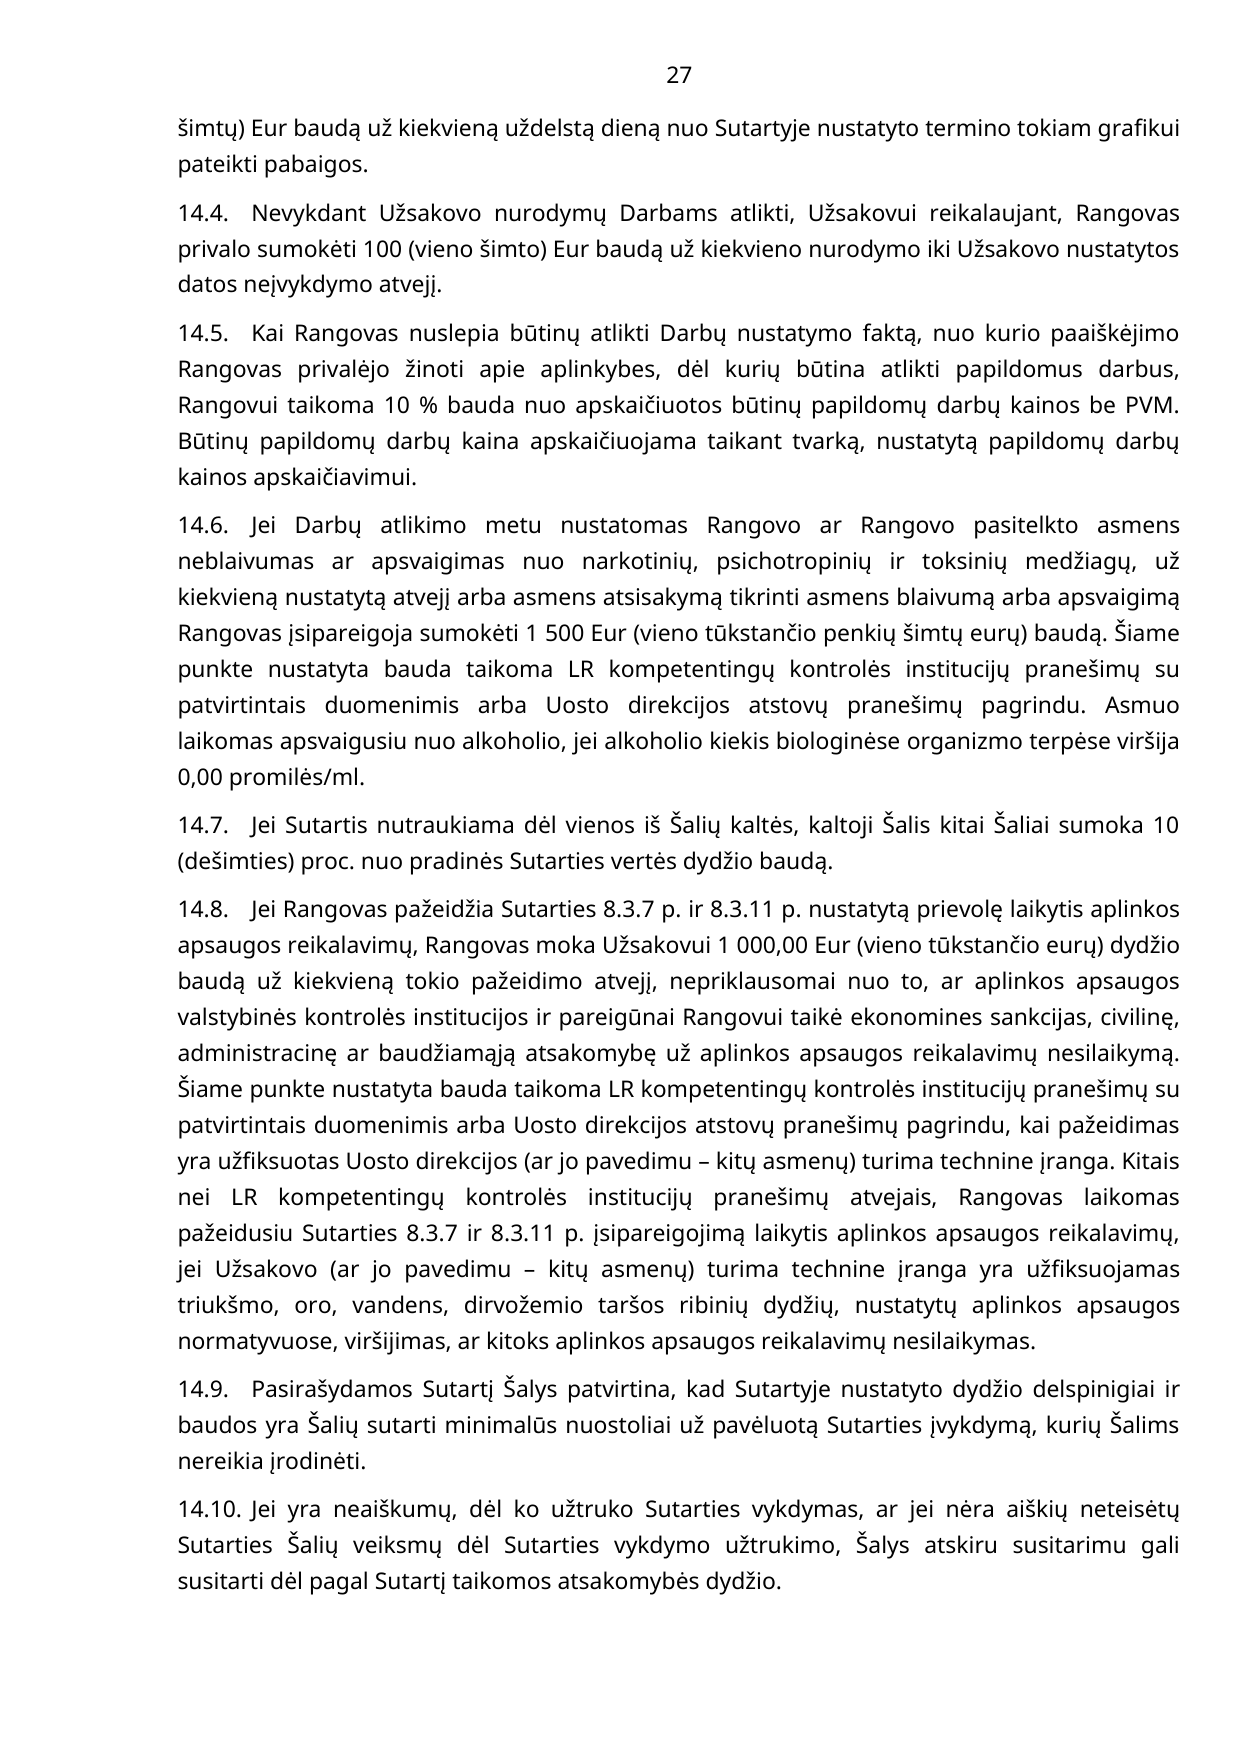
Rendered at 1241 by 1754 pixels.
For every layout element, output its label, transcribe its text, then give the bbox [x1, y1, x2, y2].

list Pasirašydamos Sutartį Šalys patvirtina, kad Sutartyje nustatyto dydžio delspinigiai ir baudos yra Šalių sutarti minimalūs nuostoliai už pavėluotą Sutarties įvykdymą, kurių Šalims nereikia įrodinėti. [177, 1373, 1181, 1476]
list Jei Sutartis nutraukiama dėl vienos iš Šalių kaltės, kaltoji Šalis kitai Šaliai sumoka 10 (dešimties) proc. nuo pradinės Sutarties vertės dydžio baudą. [177, 809, 1181, 876]
list Jei yra neaiškumų, dėl ko užtruko Sutarties vykdymas, ar jei nėra aiškių neteisėtų Sutarties Šalių veiksmų dėl Sutarties vykdymo užtrukimo, Šalys atskiru susitarimu gali susitarti dėl pagal Sutartį taikomos atsakomybės dydžio. [177, 1493, 1181, 1597]
list Jei Rangovas pažeidžia Sutarties 8.3.7 p. ir 8.3.11 p. nustatytą prievolę laikytis aplinkos apsaugos reikalavimų, Rangovas moka Užsakovui 1 000,00 Eur (vieno tūkstančio eurų) dydžio baudą už kiekvieną tokio pažeidimo atvejį, nepriklausomai nuo to, ar aplinkos apsaugos valstybinės kontrolės institucijos ir pareigūnai Rangovui taikė ekonomines sankcijas, civilinę, administracinę ar baudžiamąją atsakomybę už aplinkos apsaugos reikalavimų nesilaikymą. Šiame punkte nustatyta bauda taikoma LR kompetentingų kontrolės institucijų pranešimų su patvirtintais duomenimis arba Uosto direkcijos atstovų pranešimų pagrindu, kai pažeidimas yra užfiksuotas Uosto direkcijos (ar jo pavedimu – kitų asmenų) turima technine įranga. Kitais nei LR kompetentingų kontrolės institucijų pranešimų atvejais, Rangovas laikomas pažeidusiu Sutarties 8.3.7 ir 8.3.11 p. įsipareigojimą laikytis aplinkos apsaugos reikalavimų, jei Užsakovo (ar jo pavedimu – kitų asmenų) turima technine įranga yra užfiksuojamas triukšmo, oro, vandens, dirvožemio taršos ribinių dydžių, nustatytų aplinkos apsaugos normatyvuose, viršijimas, ar kitoks aplinkos apsaugos reikalavimų nesilaikymas. [177, 893, 1181, 1356]
list Kai Rangovas nuslepia būtinų atlikti Darbų nustatymo faktą, nuo kurio paaiškėjimo Rangovas privalėjo žinoti apie aplinkybes, dėl kurių būtina atlikti papildomus darbus, Rangovui taikoma 10 % bauda nuo apskaičiuotos būtinų papildomų darbų kainos be PVM. Būtinų papildomų darbų kaina apskaičiuojama taikant tvarką, nustatytą papildomų darbų kainos apskaičiavimui. [177, 317, 1181, 492]
list Nevykdant Užsakovo nurodymų Darbams atlikti, Užsakovui reikalaujant, Rangovas privalo sumokėti 100 (vieno šimto) Eur baudą už kiekvieno nurodymo iki Užsakovo nustatytos datos neįvykdymo atvejį. [177, 197, 1181, 300]
list Jei Darbų atlikimo metu nustatomas Rangovo ar Rangovo pasitelkto asmens neblaivumas ar apsvaigimas nuo narkotinių, psichotropinių ir toksinių medžiagų, už kiekvieną nustatytą atvejį arba asmens atsisakymą tikrinti asmens blaivumą arba apsvaigimą Rangovas įsipareigoja sumokėti 1 500 Eur (vieno tūkstančio penkių šimtų eurų) baudą. Šiame punkte nustatyta bauda taikoma LR kompetentingų kontrolės institucijų pranešimų su patvirtintais duomenimis arba Uosto direkcijos atstovų pranešimų pagrindu. Asmuo laikomas apsvaigusiu nuo alkoholio, jei alkoholio kiekis biologinėse organizmo terpėse viršija 0,00 promilės/ml. [177, 509, 1181, 792]
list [177, 112, 1181, 179]
